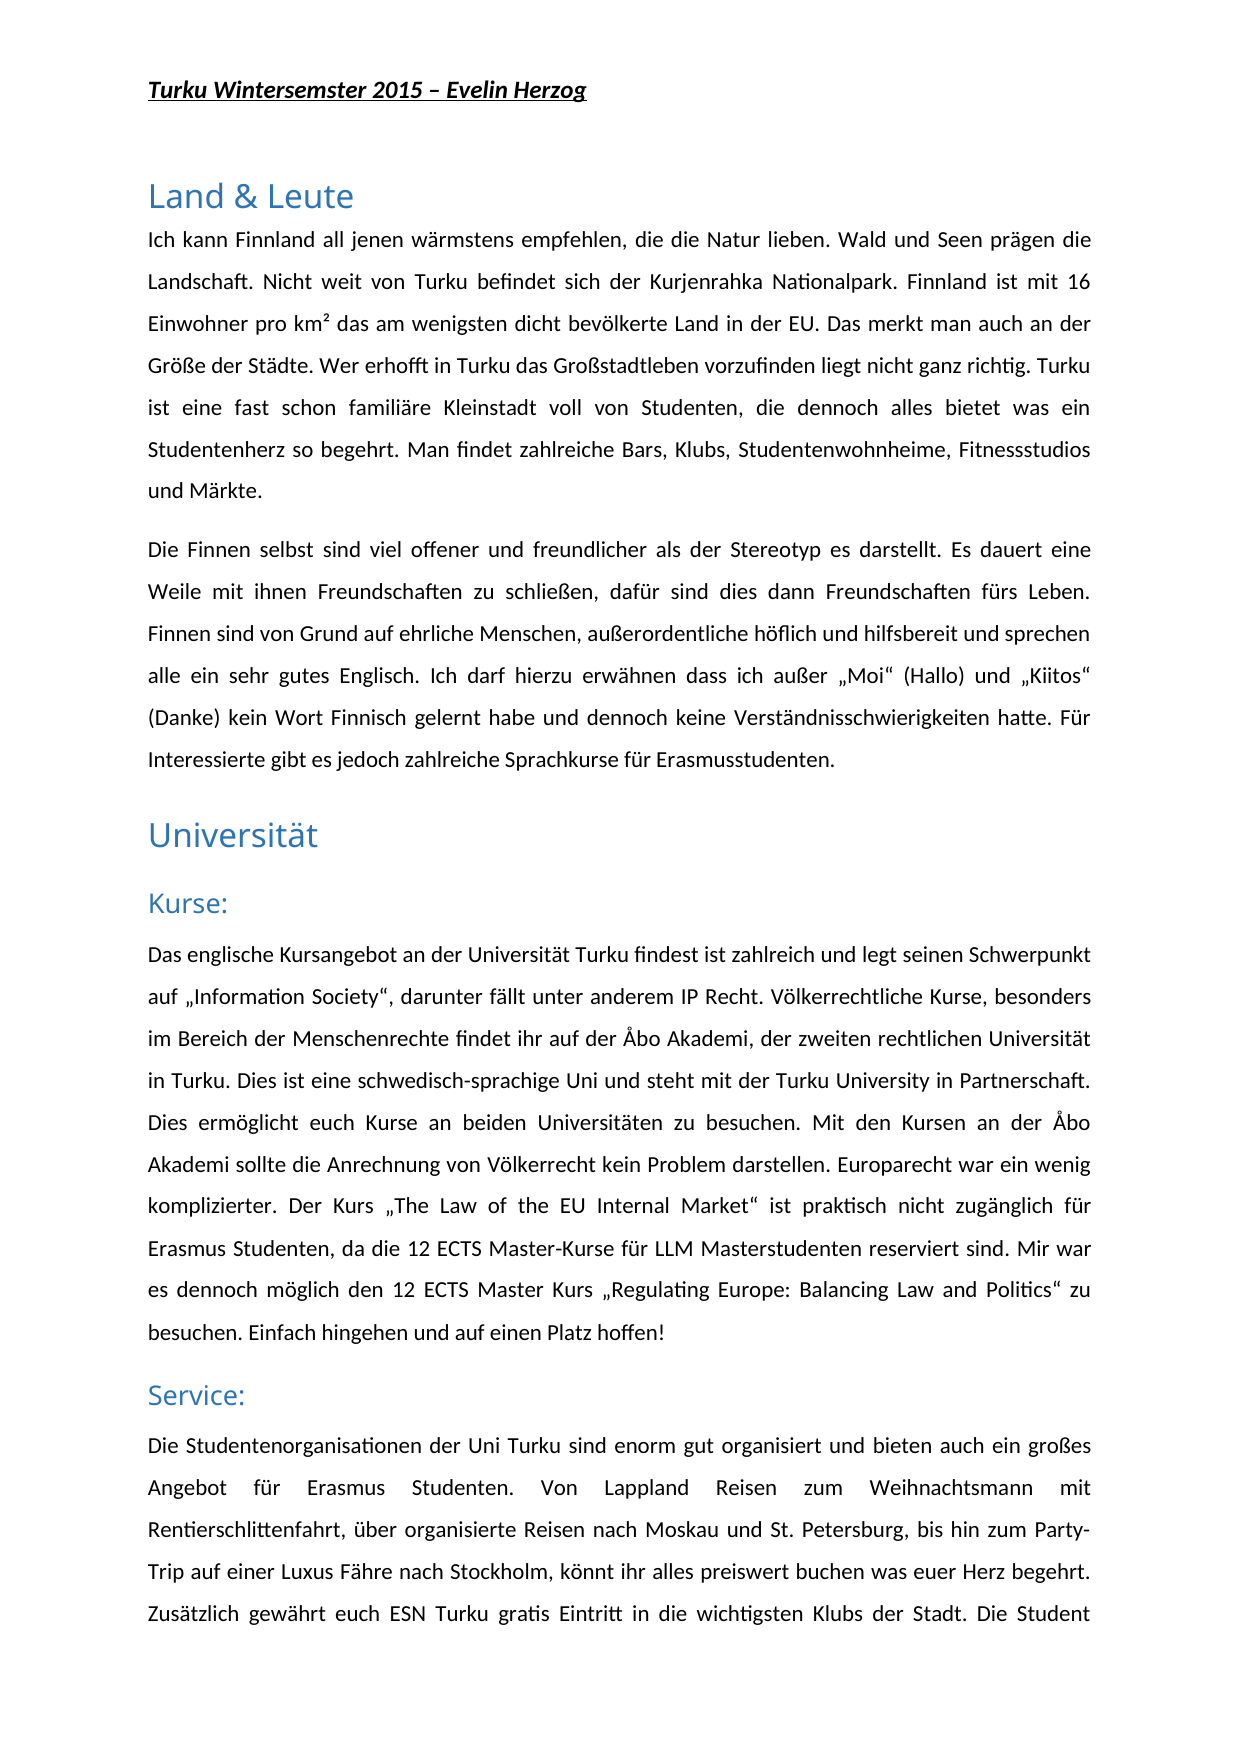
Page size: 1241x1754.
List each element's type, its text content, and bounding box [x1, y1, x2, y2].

subtitle Universität [148, 812, 1093, 858]
text Das englische Kursangebot an der Universität Turku findest ist zahlreich und legt seinen Schwerpunkt auf „Information Society“, darunter fällt unter anderem IP Recht. Völkerrechtliche Kurse, besonders im Bereich der Menschenrechte findet ihr auf der Åbo Akademi, der zweiten rechtlichen Universität in Turku. Dies ist eine schwedisch-sprachige Uni und steht mit der Turku University in Partnerschaft. Dies ermöglicht euch Kurse an beiden Universitäten zu besuchen. Mit den Kursen an der Åbo Akademi sollte die Anrechnung von Völkerrecht kein Problem darstellen. Europarecht war ein wenig komplizierter. Der Kurs „The Law of the EU Internal Market“ ist praktisch nicht zugänglich für Erasmus Studenten, da die 12 ECTS Master-Kurse für LLM Masterstudenten reserviert sind. Mir war es dennoch möglich den 12 ECTS Master Kurs „Regulating Europe: Balancing Law and Politics“ zu besuchen. Einfach hingehen und auf einen Platz hoffen! [148, 940, 1093, 1346]
subtitle Land & Leute [148, 173, 1093, 218]
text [148, 1432, 1093, 1627]
text Ich kann Finnland all jenen wärmstens empfehlen, die die Natur lieben. Wald und Seen prägen die Landschaft. Nicht weit von Turku befindet sich der Kurjenrahka Nationalpark. Finnland ist mit 16 Einwohner pro km² das am wenigsten dicht bevölkerte Land in der EU. Das merkt man auch an der Größe der Städte. Wer erhofft in Turku das Großstadtleben vorzufinden liegt nicht ganz richtig. Turku ist eine fast schon familiäre Kleinstadt voll von Studenten, die dennoch alles bietet was ein Studentenherz so begehrt. Man findet zahlreiche Bars, Klubs, Studentenwohnheime, Fitnessstudios und Märkte. [148, 225, 1093, 505]
subtitle Service: [148, 1376, 1093, 1413]
subtitle Kurse: [148, 884, 1093, 921]
text Die Finnen selbst sind viel offener und freundlicher als der Stereotyp es darstellt. Es dauert eine Weile mit ihnen Freundschaften zu schließen, dafür sind dies dann Freundschaften fürs Leben. Finnen sind von Grund auf ehrliche Menschen, außerordentliche höflich und hilfsbereit und sprechen alle ein sehr gutes Englisch. Ich darf hierzu erwähnen dass ich außer „Moi“ (Hallo) und „Kiitos“ (Danke) kein Wort Finnisch gelernt habe und dennoch keine Verständnisschwierigkeiten hatte. Für Interessierte gibt es jedoch zahlreiche Sprachkurse für Erasmusstudenten. [148, 535, 1093, 773]
